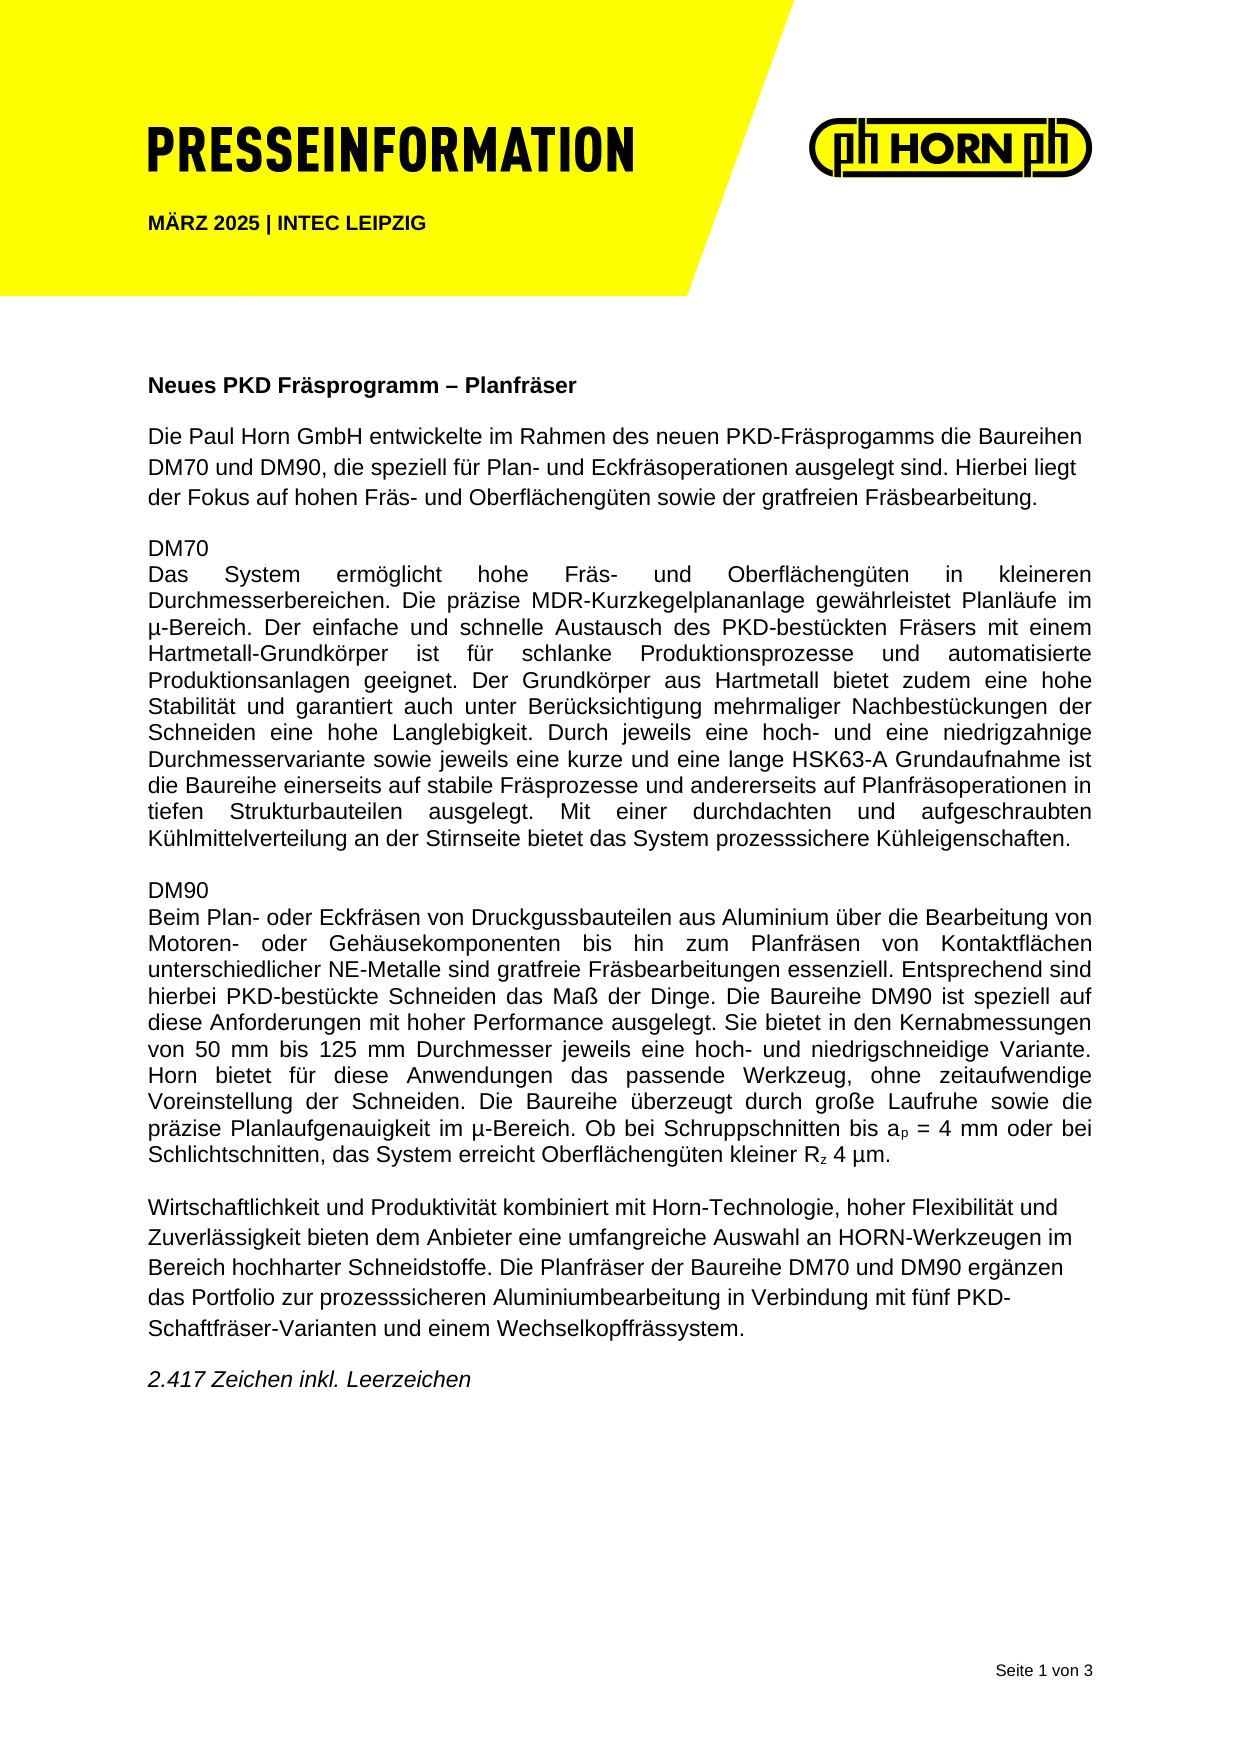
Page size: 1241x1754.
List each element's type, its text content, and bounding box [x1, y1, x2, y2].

text Das System ermöglicht hohe Fräs- und Oberflächengüten in kleineren Durchmesserbereichen. Die präzise MDR-Kurzkegelplananlage gewährleistet Planläufe im µ-Bereich. Der einfache und schnelle Austausch des PKD-bestückten Fräsers mit einem Hartmetall-Grundkörper ist für schlanke Produktionsprozesse und automatisierte Produktionsanlagen geeignet. Der Grundkörper aus Hartmetall bietet zudem eine hohe Stabilität und garantiert auch unter Berücksichtigung mehrmaliger Nachbestückungen der Schneiden eine hohe Langlebigkeit. Durch jeweils eine hoch- und eine niedrigzahnige Durchmesservariante sowie jeweils eine kurze und eine lange HSK63-A Grundaufnahme ist die Baureihe einerseits auf stabile Fräsprozesse und andererseits auf Planfräsoperationen in tiefen Strukturbauteilen ausgelegt. Mit einer durchdachten und aufgeschraubten Kühlmittelverteilung an der Stirnseite bietet das System prozesssichere Kühleigenschaften. [148, 561, 1093, 851]
text Beim Plan- oder Eckfräsen von Druckgussbauteilen aus Aluminium über die Bearbeitung von Motoren- oder Gehäusekomponenten bis hin zum Planfräsen von Kontaktflächen unterschiedlicher NE-Metalle sind gratfreie Fräsbearbeitungen essenziell. Entsprechend sind hierbei PKD-bestückte Schneiden das Maß der Dinge. Die Baureihe DM90 ist speziell auf diese Anforderungen mit hoher Performance ausgelegt. Sie bietet in den Kernabmessungen von 50 mm bis 125 mm Durchmesser jeweils eine hoch- und niedrigschneidige Variante. Horn bietet für diese Anwendungen das passende Werkzeug, ohne zeitaufwendige Voreinstellung der Schneiden. Die Baureihe überzeugt durch große Laufruhe sowie die präzise Planlaufgenauigkeit im µ-Bereich. Ob bei Schruppschnitten bis ap = 4 mm oder bei Schlichtschnitten, das System erreicht Oberflächengüten kleiner Rz 4 µm. [148, 904, 1093, 1167]
text DM70 [148, 535, 1093, 561]
text DM90 [148, 877, 1093, 904]
text Wirtschaftlichkeit und Produktivität kombiniert mit Horn-Technologie, hoher Flexibilität und Zuverlässigkeit bieten dem Anbieter eine umfangreiche Auswahl an HORN-Werkzeugen im Bereich hochharter Schneidstoffe. Die Planfräser der Baureihe DM70 und DM90 ergänzen das Portfolio zur prozesssicheren Aluminiumbearbeitung in Verbindung mit fünf PKD-Schaftfräser-Varianten und einem Wechselkopffrässystem. [148, 1194, 1093, 1341]
picture [0, 0, 1239, 296]
text 2.417 Zeichen inkl. Leerzeichen [148, 1366, 1093, 1392]
text MÄRZ 2025 | INTEC LEIPZIG [148, 211, 1093, 235]
text Neues PKD Fräsprogramm – Planfräser [148, 372, 1093, 399]
text Die Paul Horn GmbH entwickelte im Rahmen des neuen PKD-Fräsprogamms die Baureihen DM70 und DM90, die speziell für Plan- und Eckfräsoperationen ausgelegt sind. Hierbei liegt der Fokus auf hohen Fräs- und Oberflächengüten sowie der gratfreien Fräsbearbeitung. [148, 423, 1093, 510]
